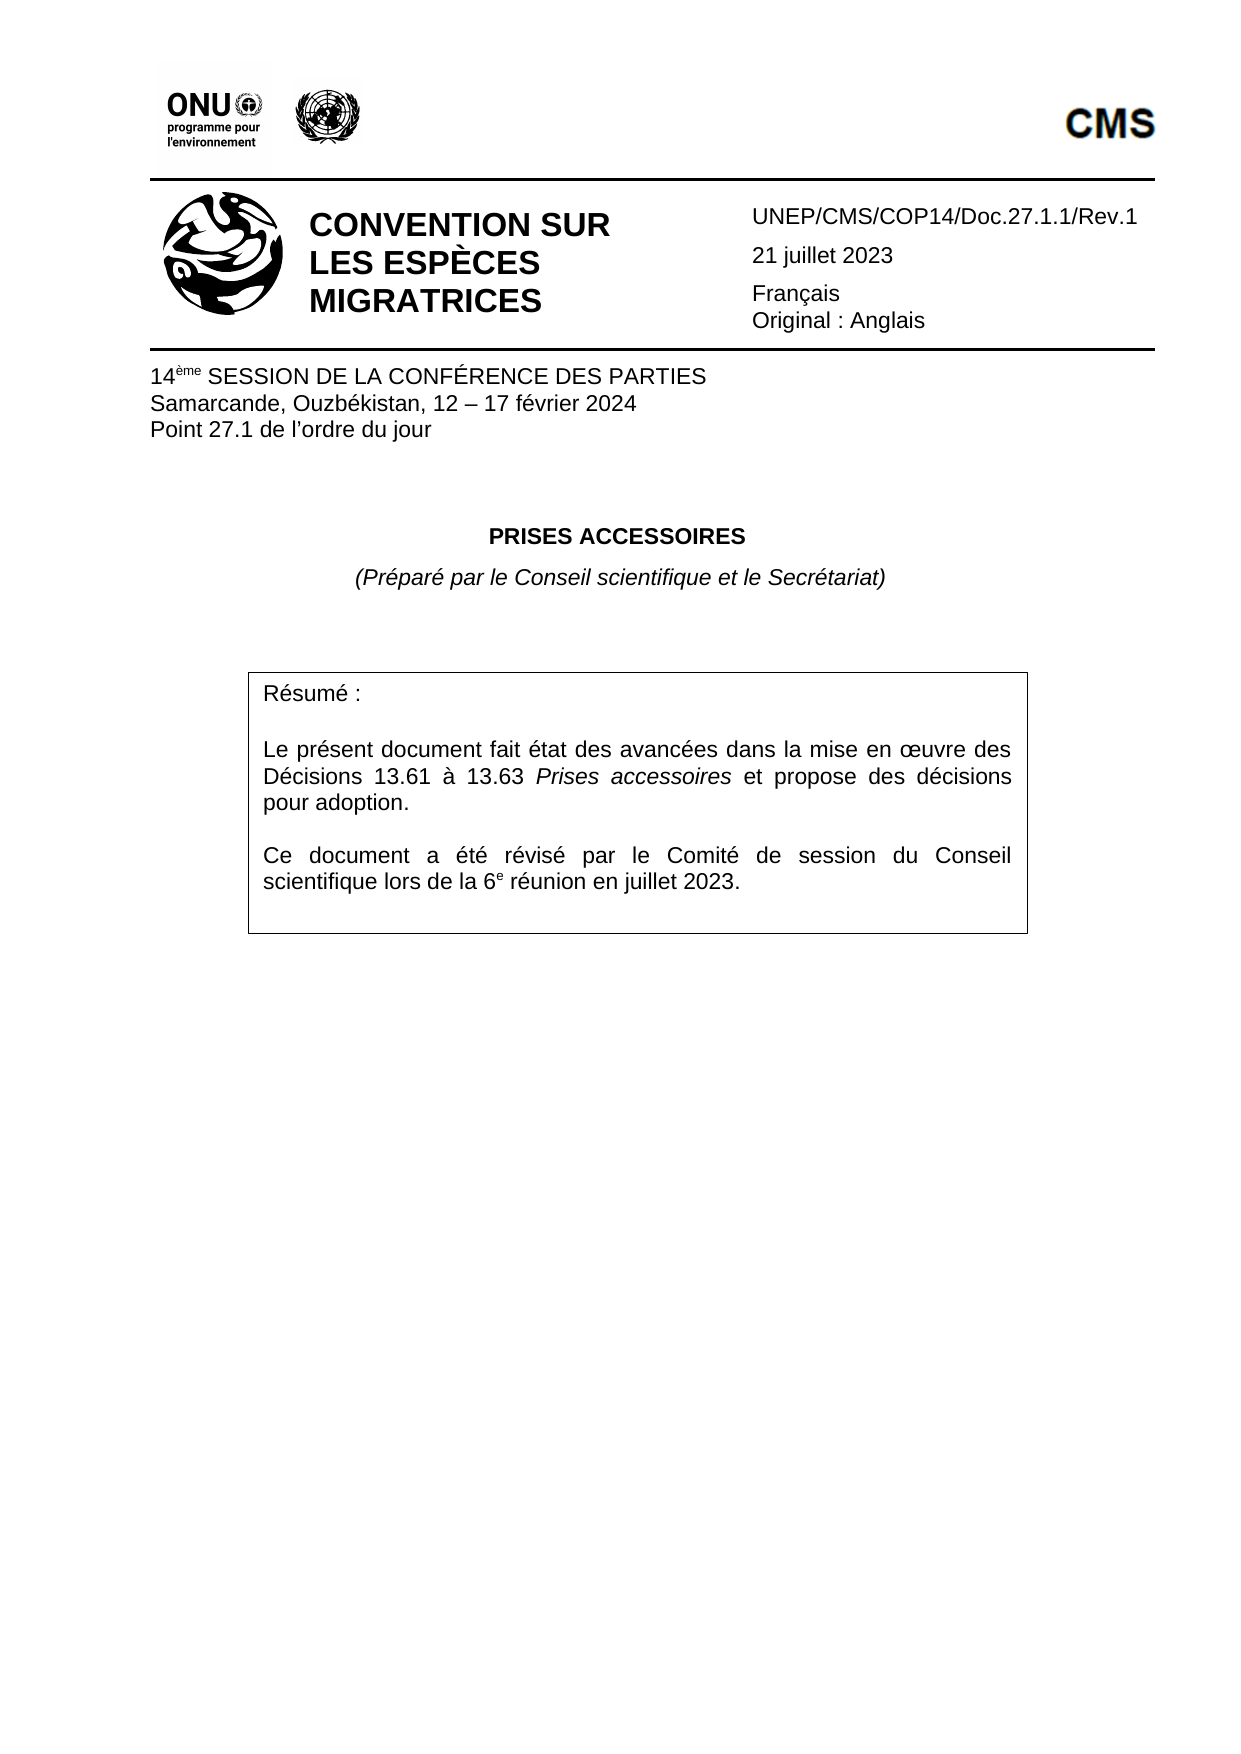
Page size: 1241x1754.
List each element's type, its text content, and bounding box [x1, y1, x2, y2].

text (Préparé par le Conseil scientifique et le Secrétariat) [150, 564, 1093, 590]
text Point 27.1 de l’ordre du jour [150, 418, 1090, 443]
table_header [150, 181, 309, 347]
table_header CONVENTION SUR LES ESPÈCES MIGRATRICES [309, 181, 741, 347]
text Samarcande, Ouzbékistan, 12 – 17 février 2024 [150, 391, 1090, 416]
text PRISES ACCESSOIRES [141, 523, 1093, 550]
picture [156, 61, 274, 178]
table_header UNEP/CMS/COP14/Doc.27.1.1/Rev.1 21 juillet 2023 Français Original : Anglais [741, 181, 1155, 347]
text 14ème SESSION DE LA CONFÉRENCE DES PARTIES [150, 363, 1090, 389]
picture [1063, 101, 1158, 146]
